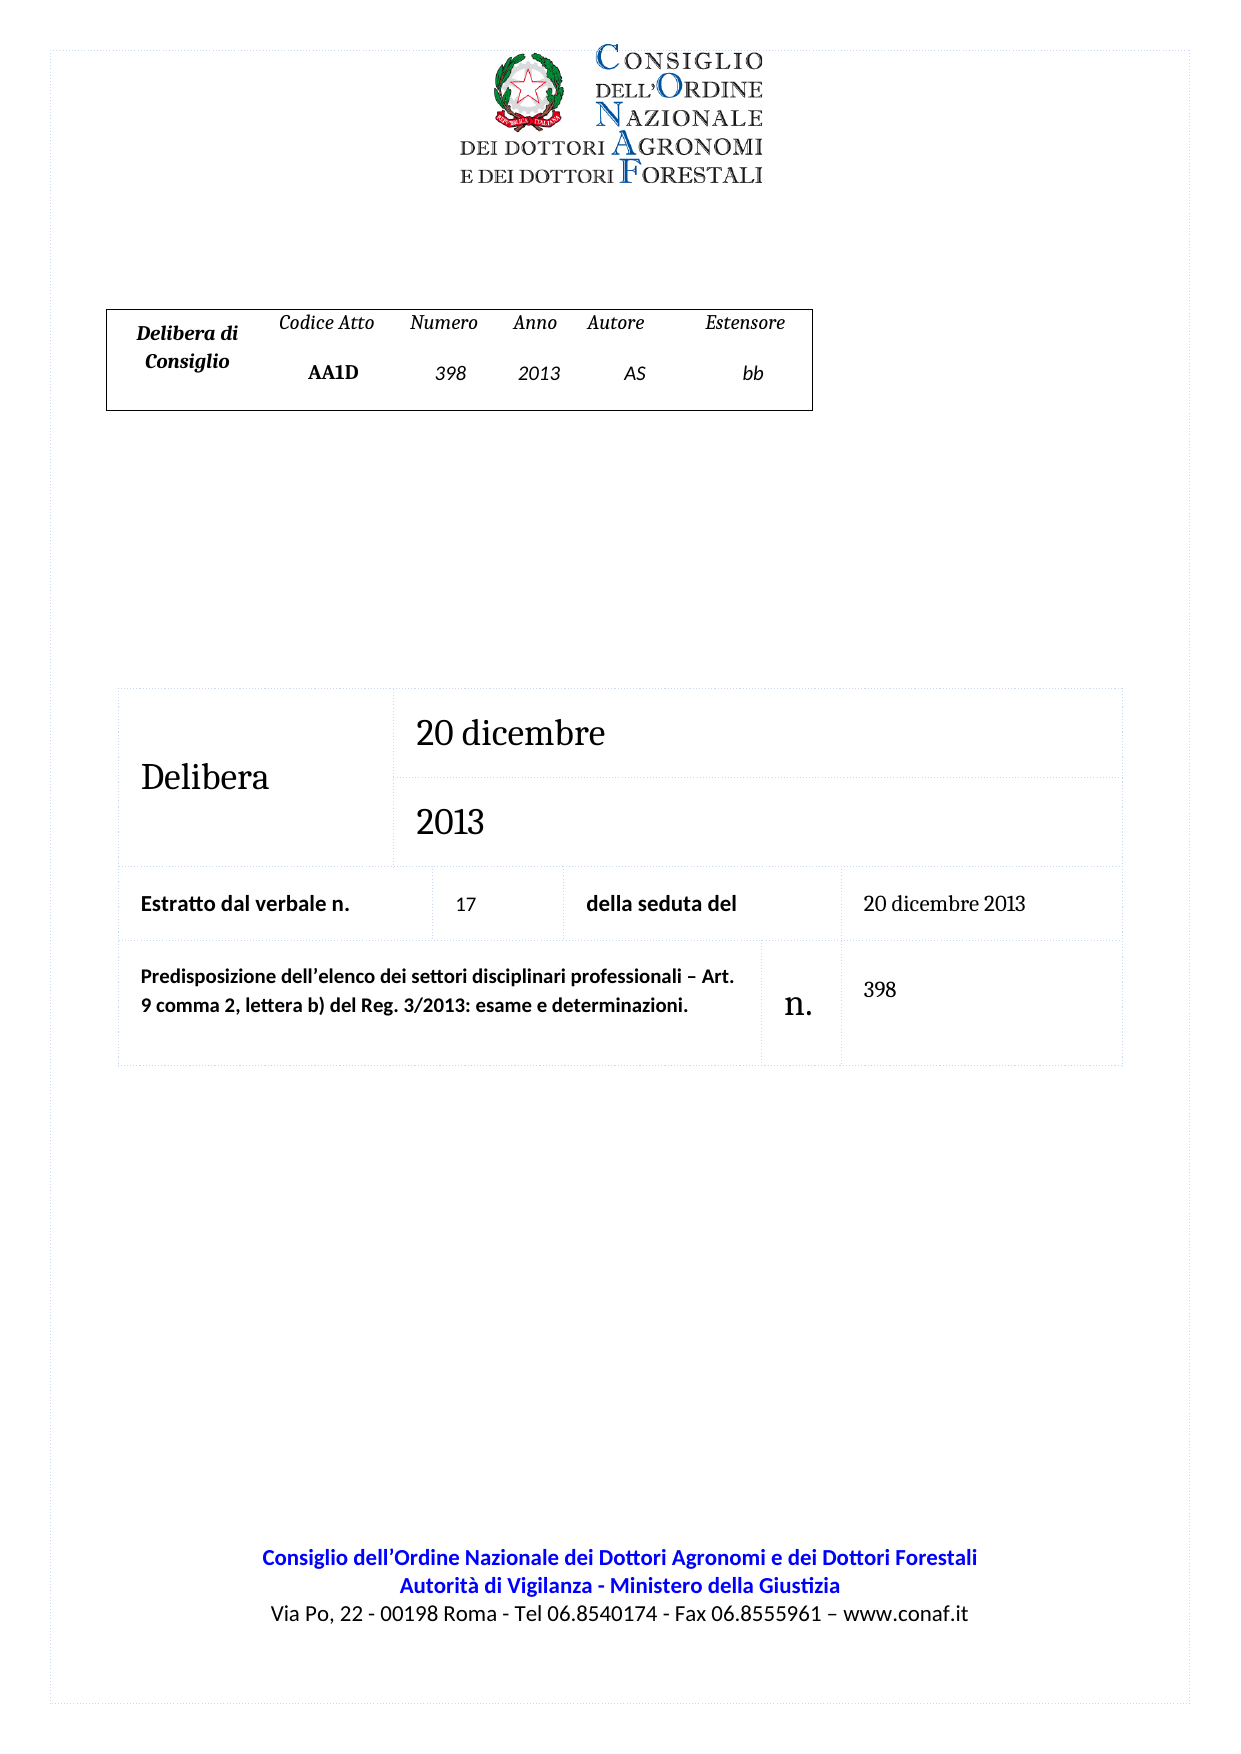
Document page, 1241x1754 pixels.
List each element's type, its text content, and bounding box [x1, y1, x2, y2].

table_header Autore [576, 310, 694, 359]
table_header Codice Atto [268, 310, 398, 359]
table_cell AS [576, 359, 694, 410]
table_header 20 dicembre [394, 688, 1122, 777]
table_cell n. [761, 940, 841, 1065]
table_cell 398 [399, 359, 502, 410]
table_header Numero [399, 310, 502, 359]
table_cell Estratto dal verbale n. [118, 866, 433, 940]
table_header Delibera di Consiglio [107, 310, 268, 410]
table_cell 20 dicembre 2013 [841, 866, 1122, 940]
table_cell AA1D [268, 359, 398, 410]
table_cell 2013 [394, 777, 1122, 866]
picture [460, 44, 763, 183]
table_header Delibera [118, 688, 394, 866]
table_cell 2013 [502, 359, 576, 410]
table_cell 398 [841, 940, 1122, 1065]
table_cell della seduta del [564, 866, 841, 940]
table_cell Predisposizione dell’elenco dei settori disciplinari professionali – Art. 9 comma 2, lettera b) del Reg. 3/2013: esame e determinazioni. [118, 940, 761, 1065]
table_cell bb [694, 359, 812, 410]
table_header Estensore [694, 310, 812, 359]
table_cell 17 [433, 866, 564, 940]
table_header Anno [502, 310, 576, 359]
